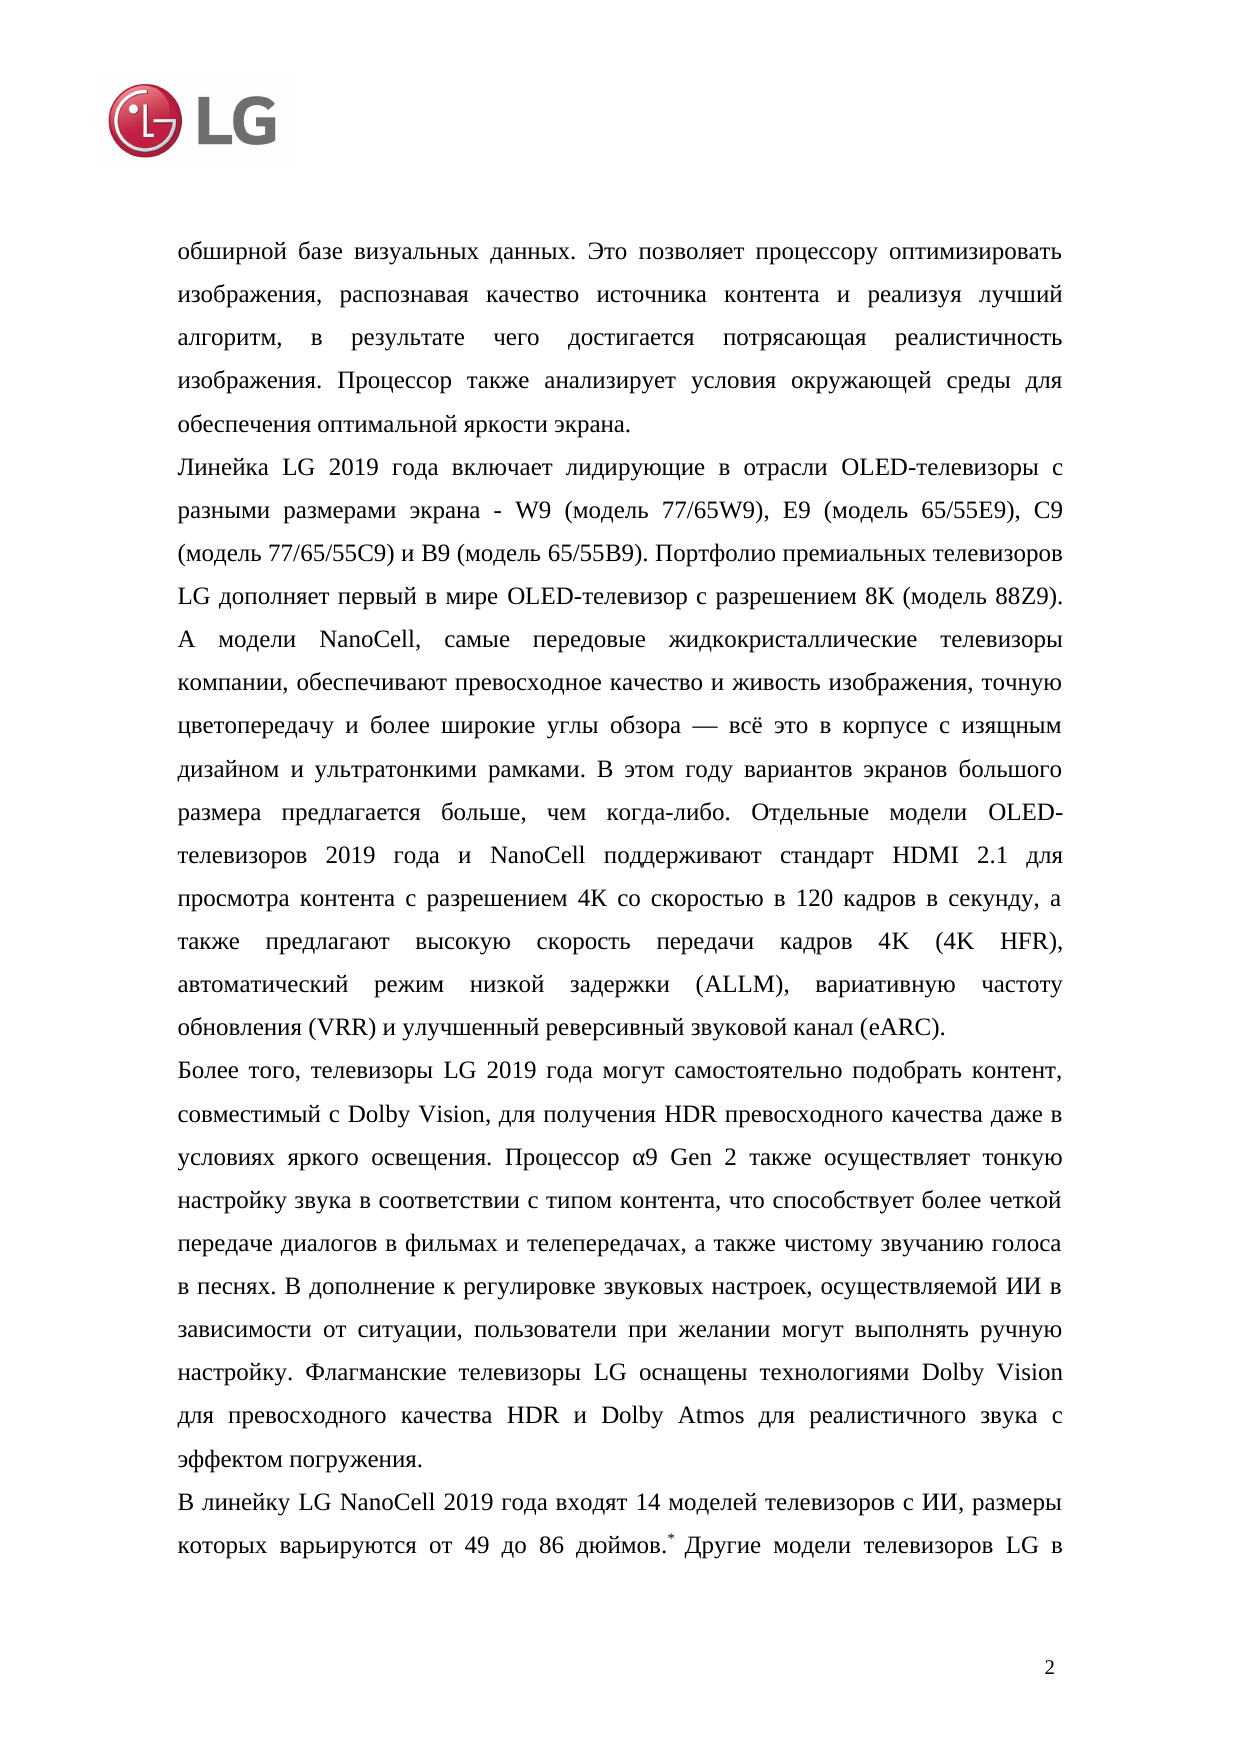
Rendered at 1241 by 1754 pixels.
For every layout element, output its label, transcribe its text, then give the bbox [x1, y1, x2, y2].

picture [98, 73, 291, 168]
text Линейка LG 2019 года включает лидирующие в отрасли OLED-телевизоры с разными размерами экрана - W9 (модель 77/65W9), E9 (модель 65/55E9), C9 (модель 77/65/55C9) и B9 (модель 65/55B9). Портфолио премиальных телевизоров LG дополняет первый в мире OLED-телевизор с разрешением 8К (модель 88Z9). А модели NanoCell, самые передовые жидкокристаллические телевизоры компании, обеспечивают превосходное качество и живость изображения, точную цветопередачу и более широкие углы обзора — всё это в корпусе с изящным дизайном и ультратонкими рамками. В этом году вариантов экранов большого размера предлагается больше, чем когда-либо. Отдельные модели OLED-телевизоров 2019 года и NanoCell поддерживают стандарт HDMI 2.1 для просмотра контента с разрешением 4К со скоростью в 120 кадров в секунду, а также предлагают высокую скорость передачи кадров 4K (4K HFR), автоматический режим низкой задержки (ALLM), вариативную частоту обновления (VRR) и улучшенный реверсивный звуковой канал (eARC). [177, 452, 1063, 1041]
text Более того, телевизоры LG 2019 года могут самостоятельно подобрать контент, совместимый с Dolby Vision, для получения HDR превосходного качества даже в условиях яркого освещения. Процессор α9 Gen 2 также осуществляет тонкую настройку звука в соответствии с типом контента, что способствует более четкой передаче диалогов в фильмах и телепередачах, а также чистому звучанию голоса в песнях. В дополнение к регулировке звуковых настроек, осуществляемой ИИ в зависимости от ситуации, пользователи при желании могут выполнять ручную настройку. Флагманские телевизоры LG оснащены технологиями Dolby Vision для превосходного качества HDR и Dolby Atmos для реалистичного звука с эффектом погружения. [177, 1056, 1063, 1472]
